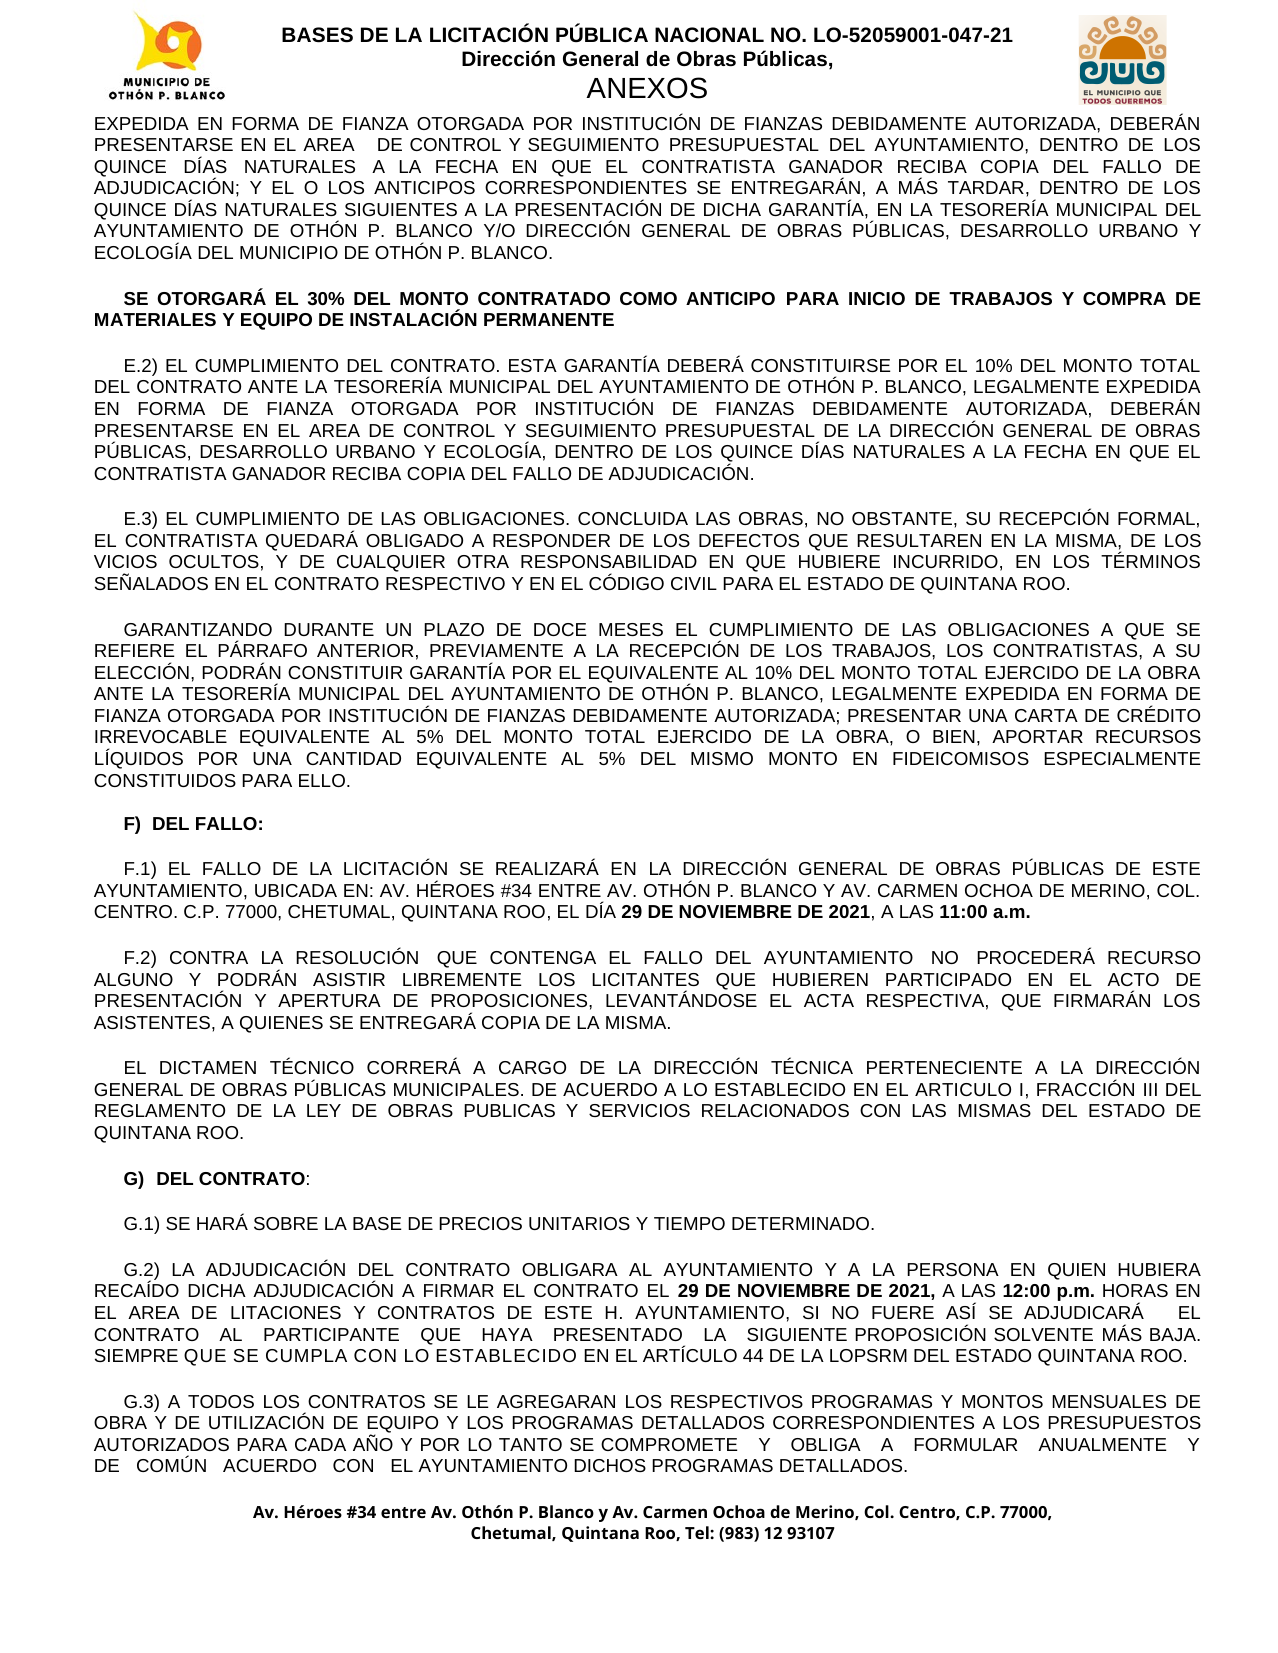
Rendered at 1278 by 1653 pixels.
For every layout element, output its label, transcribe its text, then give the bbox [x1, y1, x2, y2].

text SE OTORGARÁ EL 30% DEL MONTO CONTRATADO COMO ANTICIPO PARA INICIO DE TRABAJOS Y COMPRA DE MATERIALES Y EQUIPO DE INSTALACIÓN PERMANENTE [94, 287, 1201, 331]
picture [104, 0, 237, 112]
text E.3) EL CUMPLIMIENTO DE LAS OBLIGACIONES. CONCLUIDA LAS OBRAS, NO OBSTANTE, SU RECEPCIÓN FORMAL, EL CONTRATISTA QUEDARÁ OBLIGADO A RESPONDER DE LOS DEFECTOS QUE RESULTAREN EN LA MISMA, DE LOS VICIOS OCULTOS, Y DE CUALQUIER OTRA RESPONSABILIDAD EN QUE HUBIERE INCURRIDO, EN LOS TÉRMINOS SEÑALADOS EN EL CONTRATO RESPECTIVO Y EN EL CÓDIGO CIVIL PARA EL ESTADO DE QUINTANA ROO. [94, 508, 1201, 594]
text GARANTIZANDO DURANTE UN PLAZO DE DOCE MESES EL CUMPLIMIENTO DE LAS OBLIGACIONES A QUE SE REFIERE EL PÁRRAFO ANTERIOR, PREVIAMENTE A LA RECEPCIÓN DE LOS TRABAJOS, LOS CONTRATISTAS, A SU ELECCIÓN, PODRÁN CONSTITUIR GARANTÍA POR EL EQUIVALENTE AL 10% DEL MONTO TOTAL EJERCIDO DE LA OBRA ANTE LA TESORERÍA MUNICIPAL DEL AYUNTAMIENTO DE OTHÓN P. BLANCO, LEGALMENTE EXPEDIDA EN FORMA DE FIANZA OTORGADA POR INSTITUCIÓN DE FIANZAS DEBIDAMENTE AUTORIZADA; PRESENTAR UNA CARTA DE CRÉDITO IRREVOCABLE EQUIVALENTE AL 5% DEL MONTO TOTAL EJERCIDO DE LA OBRA, O BIEN, APORTAR RECURSOS LÍQUIDOS POR UNA CANTIDAD EQUIVALENTE AL 5% DEL MISMO MONTO EN FIDEICOMISOS ESPECIALMENTE CONSTITUIDOS PARA ELLO. [94, 618, 1201, 791]
text G.2) LA ADJUDICACIÓN DEL CONTRATO OBLIGARA AL AYUNTAMIENTO Y A LA PERSONA EN QUIEN HUBIERA RECAÍDO DICHA ADJUDICACIÓN A FIRMAR EL CONTRATO EL 29 DE NOVIEMBRE DE 2021, A LAS 12:00 p.m. HORAS EN EL AREA DE LITACIONES Y CONTRATOS DE ESTE H. AYUNTAMIENTO, SI NO FUERE ASÍ SE ADJUDICARÁ EL CONTRATO AL PARTICIPANTE QUE HAYA PRESENTADO LA SIGUIENTE PROPOSICIÓN SOLVENTE MÁS BAJA. SIEMPRE QUE SE CUMPLA CON LO ESTABLECIDO EN EL ARTÍCULO 44 DE LA LOPSRM DEL ESTADO QUINTANA ROO. [94, 1259, 1201, 1367]
text F) DEL FALLO: [94, 812, 1201, 834]
text F.2) CONTRA LA RESOLUCIÓN QUE CONTENGA EL FALLO DEL AYUNTAMIENTO NO PROCEDERÁ RECURSO ALGUNO Y PODRÁN ASISTIR LIBREMENTE LOS LICITANTES QUE HUBIEREN PARTICIPADO EN EL ACTO DE PRESENTACIÓN Y APERTURA DE PROPOSICIONES, LEVANTÁNDOSE EL ACTA RESPECTIVA, QUE FIRMARÁN LOS ASISTENTES, A QUIENES SE ENTREGARÁ COPIA DE LA MISMA. [94, 947, 1201, 1033]
text G) DEL CONTRATO: [94, 1167, 1201, 1189]
picture [1078, 15, 1167, 105]
text G.3) A TODOS LOS CONTRATOS SE LE AGREGARAN LOS RESPECTIVOS PROGRAMAS Y MONTOS MENSUALES DE OBRA Y DE UTILIZACIÓN DE EQUIPO Y LOS PROGRAMAS DETALLADOS CORRESPONDIENTES A LOS PRESUPUESTOS AUTORIZADOS PARA CADA AÑO Y POR LO TANTO SE COMPROMETE Y OBLIGA A FORMULAR ANUALMENTE Y DE COMÚN ACUERDO CON EL AYUNTAMIENTO DICHOS PROGRAMAS DETALLADOS. [94, 1391, 1201, 1477]
text G.1) SE HARÁ SOBRE LA BASE DE PRECIOS UNITARIOS Y TIEMPO DETERMINADO. [94, 1213, 1201, 1235]
text E.2) EL CUMPLIMIENTO DEL CONTRATO. ESTA GARANTÍA DEBERÁ CONSTITUIRSE POR EL 10% DEL MONTO TOTAL DEL CONTRATO ANTE LA TESORERÍA MUNICIPAL DEL AYUNTAMIENTO DE OTHÓN P. BLANCO, LEGALMENTE EXPEDIDA EN FORMA DE FIANZA OTORGADA POR INSTITUCIÓN DE FIANZAS DEBIDAMENTE AUTORIZADA, DEBERÁN PRESENTARSE EN EL AREA DE CONTROL Y SEGUIMIENTO PRESUPUESTAL DE LA DIRECCIÓN GENERAL DE OBRAS PÚBLICAS, DESARROLLO URBANO Y ECOLOGÍA, DENTRO DE LOS QUINCE DÍAS NATURALES A LA FECHA EN QUE EL CONTRATISTA GANADOR RECIBA COPIA DEL FALLO DE ADJUDICACIÓN. [94, 355, 1201, 484]
text EL DICTAMEN TÉCNICO CORRERÁ A CARGO DE LA DIRECCIÓN TÉCNICA PERTENECIENTE A LA DIRECCIÓN GENERAL DE OBRAS PÚBLICAS MUNICIPALES. DE ACUERDO A LO ESTABLECIDO EN EL ARTICULO I, FRACCIÓN III DEL REGLAMENTO DE LA LEY DE OBRAS PUBLICAS Y SERVICIOS RELACIONADOS CON LAS MISMAS DEL ESTADO DE QUINTANA ROO. [94, 1057, 1201, 1143]
text F.1) EL FALLO DE LA LICITACIÓN SE REALIZARÁ EN LA DIRECCIÓN GENERAL DE OBRAS PÚBLICAS DE ESTE AYUNTAMIENTO, UBICADA EN: AV. HÉROES #34 ENTRE AV. OTHÓN P. BLANCO Y AV. CARMEN OCHOA DE MERINO, COL. CENTRO. C.P. 77000, CHETUMAL, QUINTANA ROO, EL DÍA 29 DE NOVIEMBRE DE 2021, A LAS 11:00 a.m. [94, 858, 1201, 923]
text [94, 112, 1201, 263]
